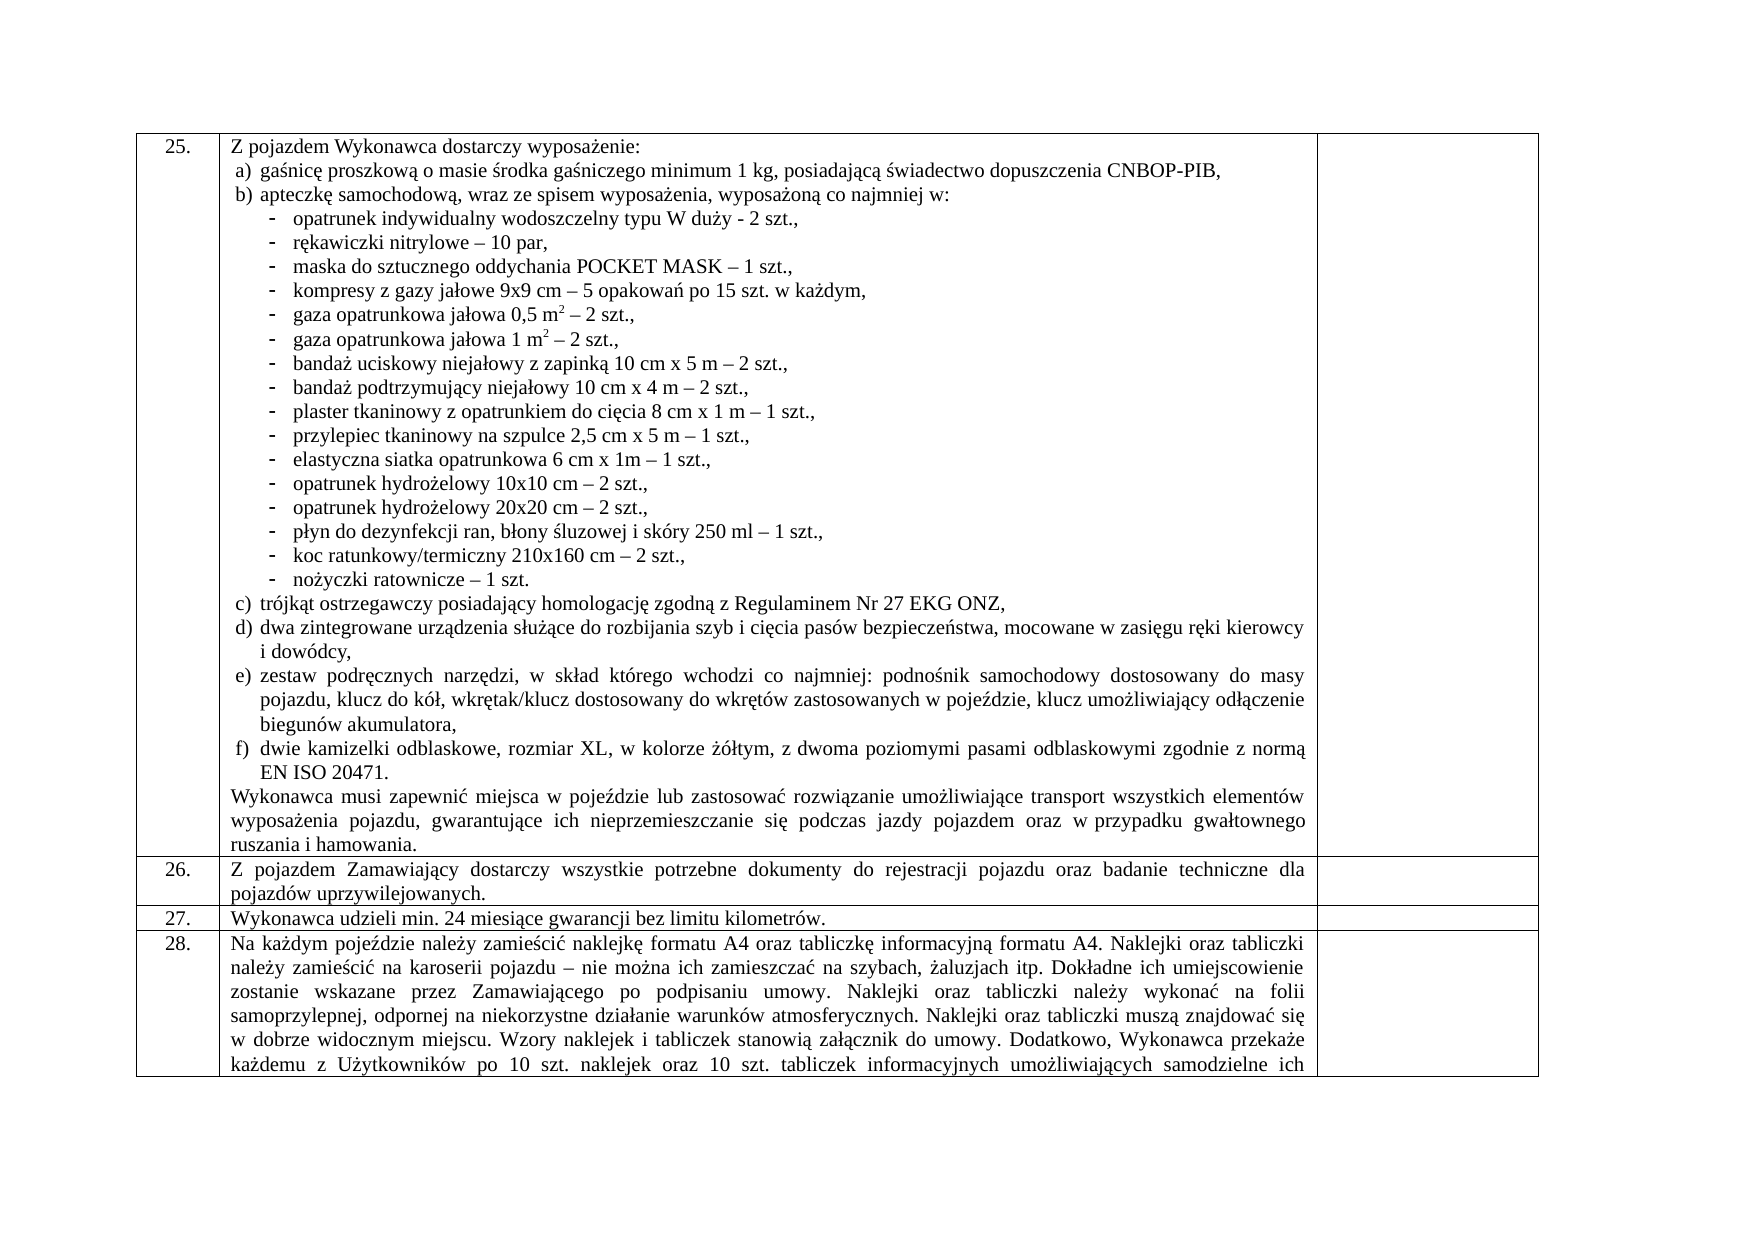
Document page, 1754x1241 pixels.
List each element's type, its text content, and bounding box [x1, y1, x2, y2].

table_cell Wykonawca udzieli min. 24 miesiące gwarancji bez limitu kilometrów. [220, 906, 1317, 930]
table_cell 26. [137, 857, 219, 905]
table_cell 27. [137, 906, 219, 930]
table_cell [1318, 857, 1538, 905]
table_cell 28. [137, 931, 219, 1076]
table_cell Z pojazdem Zamawiający dostarczy wszystkie potrzebne dokumenty do rejestracji pojazdu oraz badanie techniczne dla pojazdów uprzywilejowanych. [220, 857, 1317, 905]
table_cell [220, 931, 1317, 1076]
table_cell [1318, 134, 1538, 856]
table_cell 25. [137, 134, 219, 856]
table_cell Z pojazdem Wykonawca dostarczy wyposażenie: gaśnicę proszkową o masie środka gaśniczego minimum 1 kg, posiadającą świadectwo dopuszczenia CNBOP-PIB, apteczkę samochodową, wraz ze spisem wyposażenia, wyposażoną co najmniej w: opatrunek indywidualny wodoszczelny typu W duży - 2 szt., rękawiczki nitrylowe – 10 par, maska do sztucznego oddychania POCKET MASK – 1 szt., kompresy z gazy jałowe 9x9 cm – 5 opakowań po 15 szt. w każdym, gaza opatrunkowa jałowa 0,5 m2 – 2 szt., gaza opatrunkowa jałowa 1 m2 – 2 szt., bandaż uciskowy niejałowy z zapinką 10 cm x 5 m – 2 szt., bandaż podtrzymujący niejałowy 10 cm x 4 m – 2 szt., plaster tkaninowy z opatrunkiem do cięcia 8 cm x 1 m – 1 szt., przylepiec tkaninowy na szpulce 2,5 cm x 5 m – 1 szt., elastyczna siatka opatrunkowa 6 cm x 1m – 1 szt., opatrunek hydrożelowy 10x10 cm – 2 szt., opatrunek hydrożelowy 20x20 cm – 2 szt., płyn do dezynfekcji ran, błony śluzowej i skóry 250 ml – 1 szt., koc ratunkowy/termiczny 210x160 cm – 2 szt., nożyczki ratownicze – 1 szt. trójkąt ostrzegawczy posiadający homologację zgodną z Regulaminem Nr 27 EKG ONZ, dwa zintegrowane urządzenia służące do rozbijania szyb i cięcia pasów bezpieczeństwa, mocowane w zasięgu ręki kierowcy i dowódcy, zestaw podręcznych narzędzi, w skład którego wchodzi co najmniej: podnośnik samochodowy dostosowany do masy pojazdu, klucz do kół, wkrętak/klucz dostosowany do wkrętów zastosowanych w pojeździe, klucz umożliwiający odłączenie biegunów akumulatora, dwie kamizelki odblaskowe, rozmiar XL, w kolorze żółtym, z dwoma poziomymi pasami odblaskowymi zgodnie z normą EN ISO 20471. Wykonawca musi zapewnić miejsca w pojeździe lub zastosować rozwiązanie umożliwiające transport wszystkich elementów wyposażenia pojazdu, gwarantujące ich nieprzemieszczanie się podczas jazdy pojazdem oraz w przypadku gwałtownego ruszania i hamowania. [220, 134, 1317, 856]
table_cell [1318, 906, 1538, 930]
table_cell [1318, 931, 1538, 1076]
